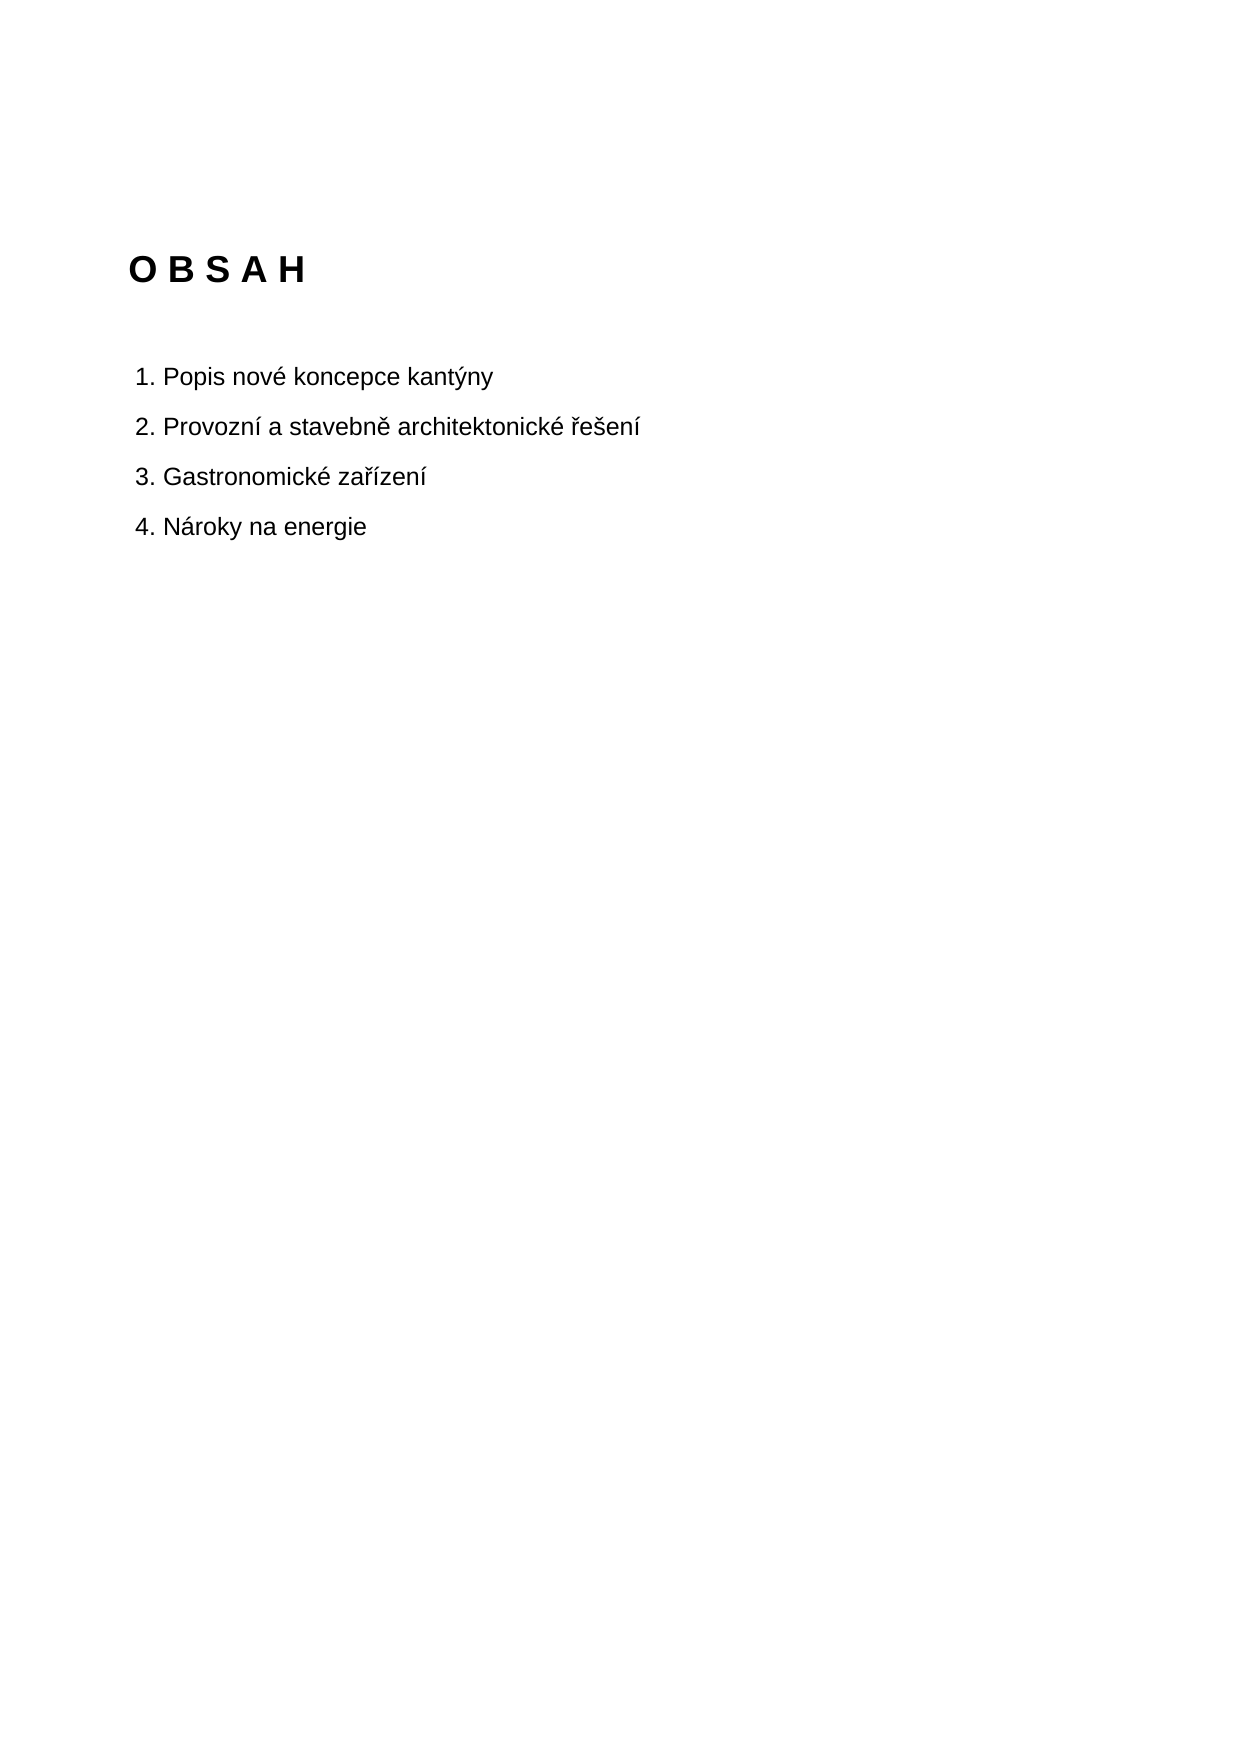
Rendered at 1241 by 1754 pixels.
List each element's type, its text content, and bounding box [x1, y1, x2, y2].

text 1. Popis nové koncepce kantýny [128, 353, 1122, 391]
text O B S A H [128, 248, 1122, 291]
text 2. Provozní a stavebně architektonické řešení [128, 403, 1122, 441]
text 3. Gastronomické zařízení [128, 453, 1122, 491]
text 4. Nároky na energie [128, 503, 1122, 541]
